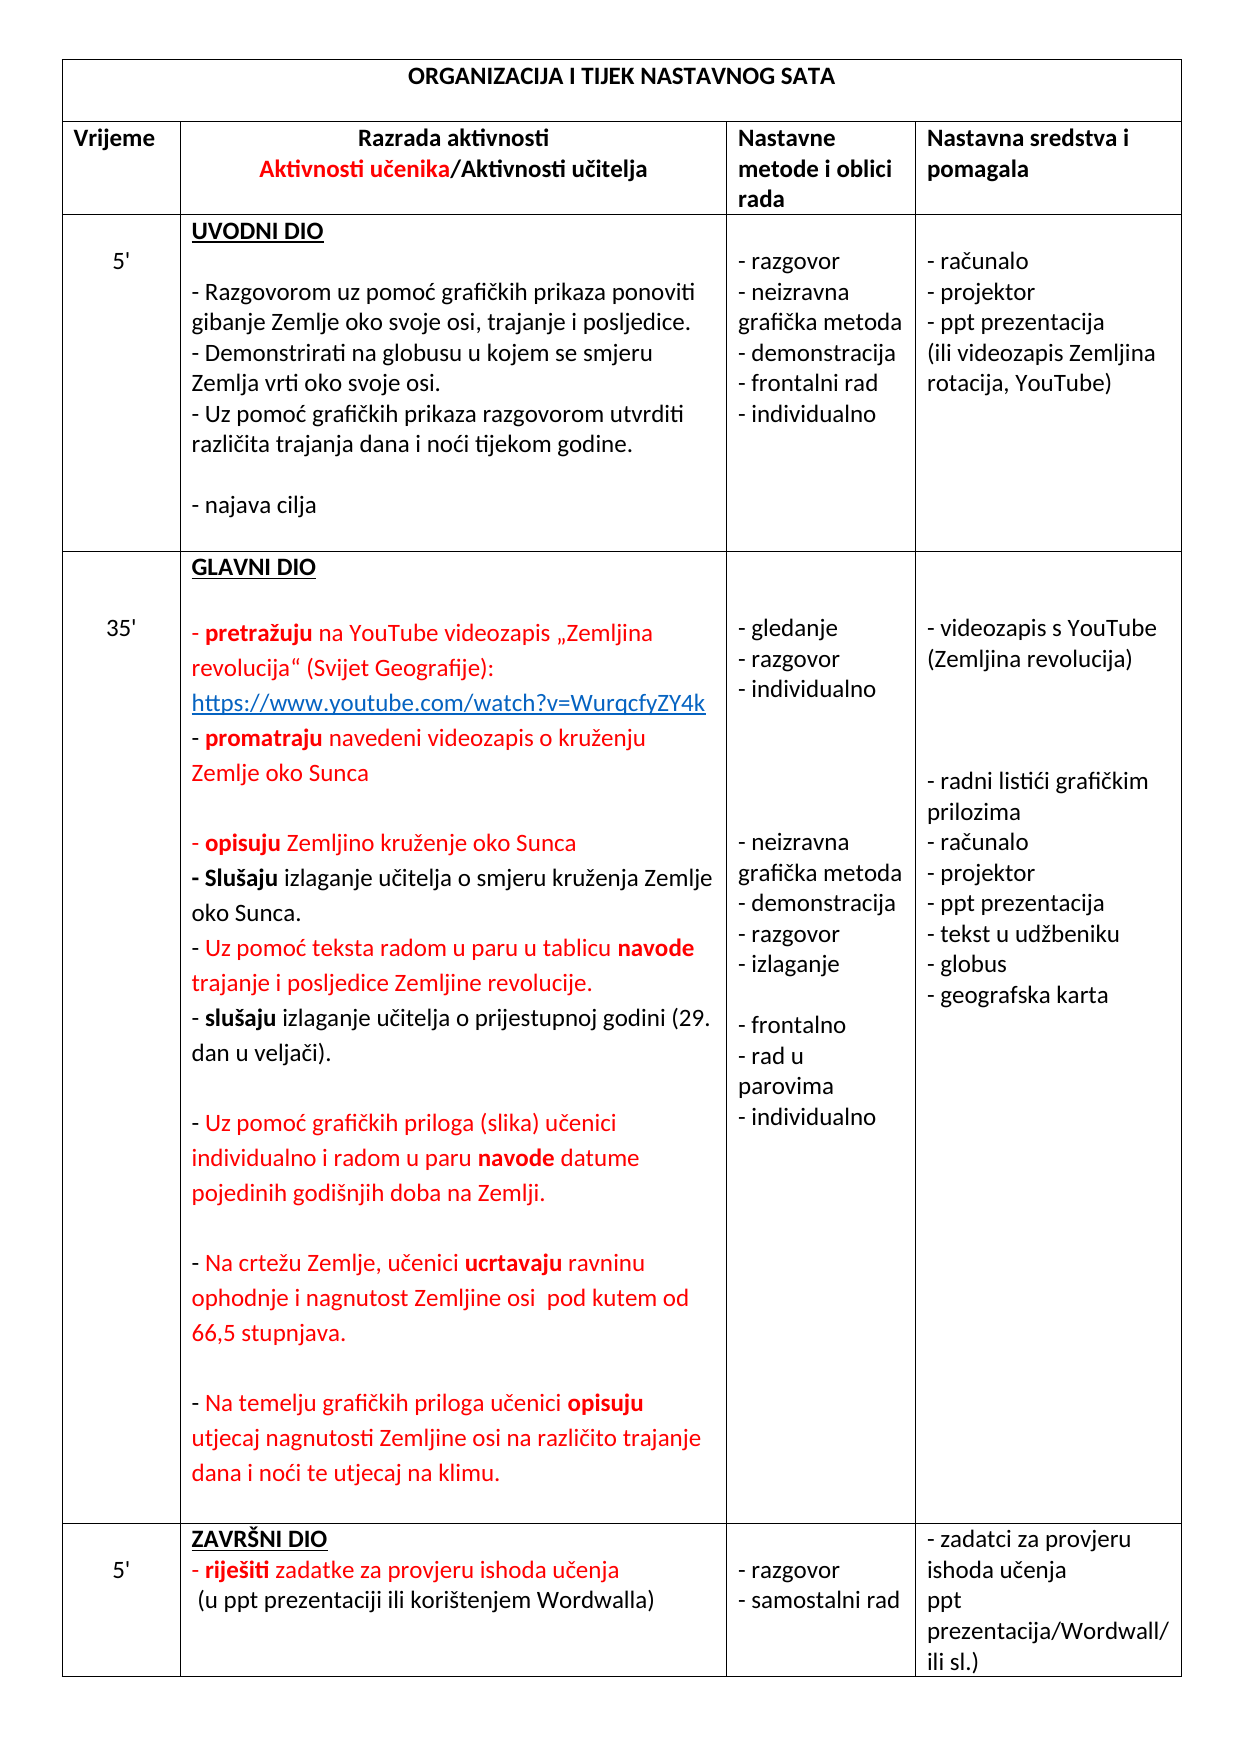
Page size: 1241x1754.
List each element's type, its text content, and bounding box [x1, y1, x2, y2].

table_cell UVODNI DIO - Razgovorom uz pomoć grafičkih prikaza ponoviti gibanje Zemlje oko svoje osi, trajanje i posljedice. - Demonstrirati na globusu u kojem se smjeru Zemlja vrti oko svoje osi. - Uz pomoć grafičkih prikaza razgovorom utvrditi različita trajanja dana i noći tijekom godine. - najava cilja [181, 215, 726, 551]
table_cell 35' [63, 552, 180, 1523]
table_cell GLAVNI DIO - pretražuju na YouTube videozapis „Zemljina revolucija“ (Svijet Geografije): https://www.youtube.com/watch?v=WurqcfyZY4k - promatraju navedeni videozapis o kruženju Zemlje oko Sunca - opisuju Zemljino kruženje oko Sunca - Slušaju izlaganje učitelja o smjeru kruženja Zemlje oko Sunca. - Uz pomoć teksta radom u paru u tablicu navode trajanje i posljedice Zemljine revolucije. - slušaju izlaganje učitelja o prijestupnoj godini (29. dan u veljači). - Uz pomoć grafičkih priloga (slika) učenici individualno i radom u paru navode datume pojedinih godišnjih doba na Zemlji. - Na crtežu Zemlje, učenici ucrtavaju ravninu ophodnje i nagnutost Zemljine osi pod kutem od 66,5 stupnjava. - Na temelju grafičkih priloga učenici opisuju utjecaj nagnutosti Zemljine osi na različito trajanje dana i noći te utjecaj na klimu. [181, 552, 726, 1523]
table_cell Nastavne metode i oblici rada [727, 122, 915, 214]
table_cell 5' [63, 215, 180, 551]
table_cell - videozapis s YouTube (Zemljina revolucija) - radni listići grafičkim prilozima - računalo - projektor - ppt prezentacija - tekst u udžbeniku - globus - geografska karta [916, 552, 1181, 1523]
table_cell ORGANIZACIJA I TIJEK NASTAVNOG SATA [63, 60, 1181, 121]
table_cell - računalo - projektor - ppt prezentacija (ili videozapis Zemljina rotacija, YouTube) [916, 215, 1181, 551]
table_cell 5' [63, 1524, 180, 1676]
table_cell - razgovor - samostalni rad [727, 1524, 915, 1676]
table_cell - gledanje - razgovor - individualno - neizravna grafička metoda - demonstracija - razgovor - izlaganje - frontalno - rad u parovima - individualno [727, 552, 915, 1523]
table_cell ZAVRŠNI DIO - riješiti zadatke za provjeru ishoda učenja (u ppt prezentaciji ili korištenjem Wordwalla) [181, 1524, 726, 1676]
table_cell Nastavna sredstva i pomagala [916, 122, 1181, 214]
table_cell - zadatci za provjeru ishoda učenja ppt prezentacija/Wordwall/ ili sl.) [916, 1524, 1181, 1676]
table_cell - razgovor - neizravna grafička metoda - demonstracija - frontalni rad - individualno [727, 215, 915, 551]
table_cell Vrijeme [63, 122, 180, 214]
table_cell Razrada aktivnosti Aktivnosti učenika/Aktivnosti učitelja [181, 122, 726, 214]
